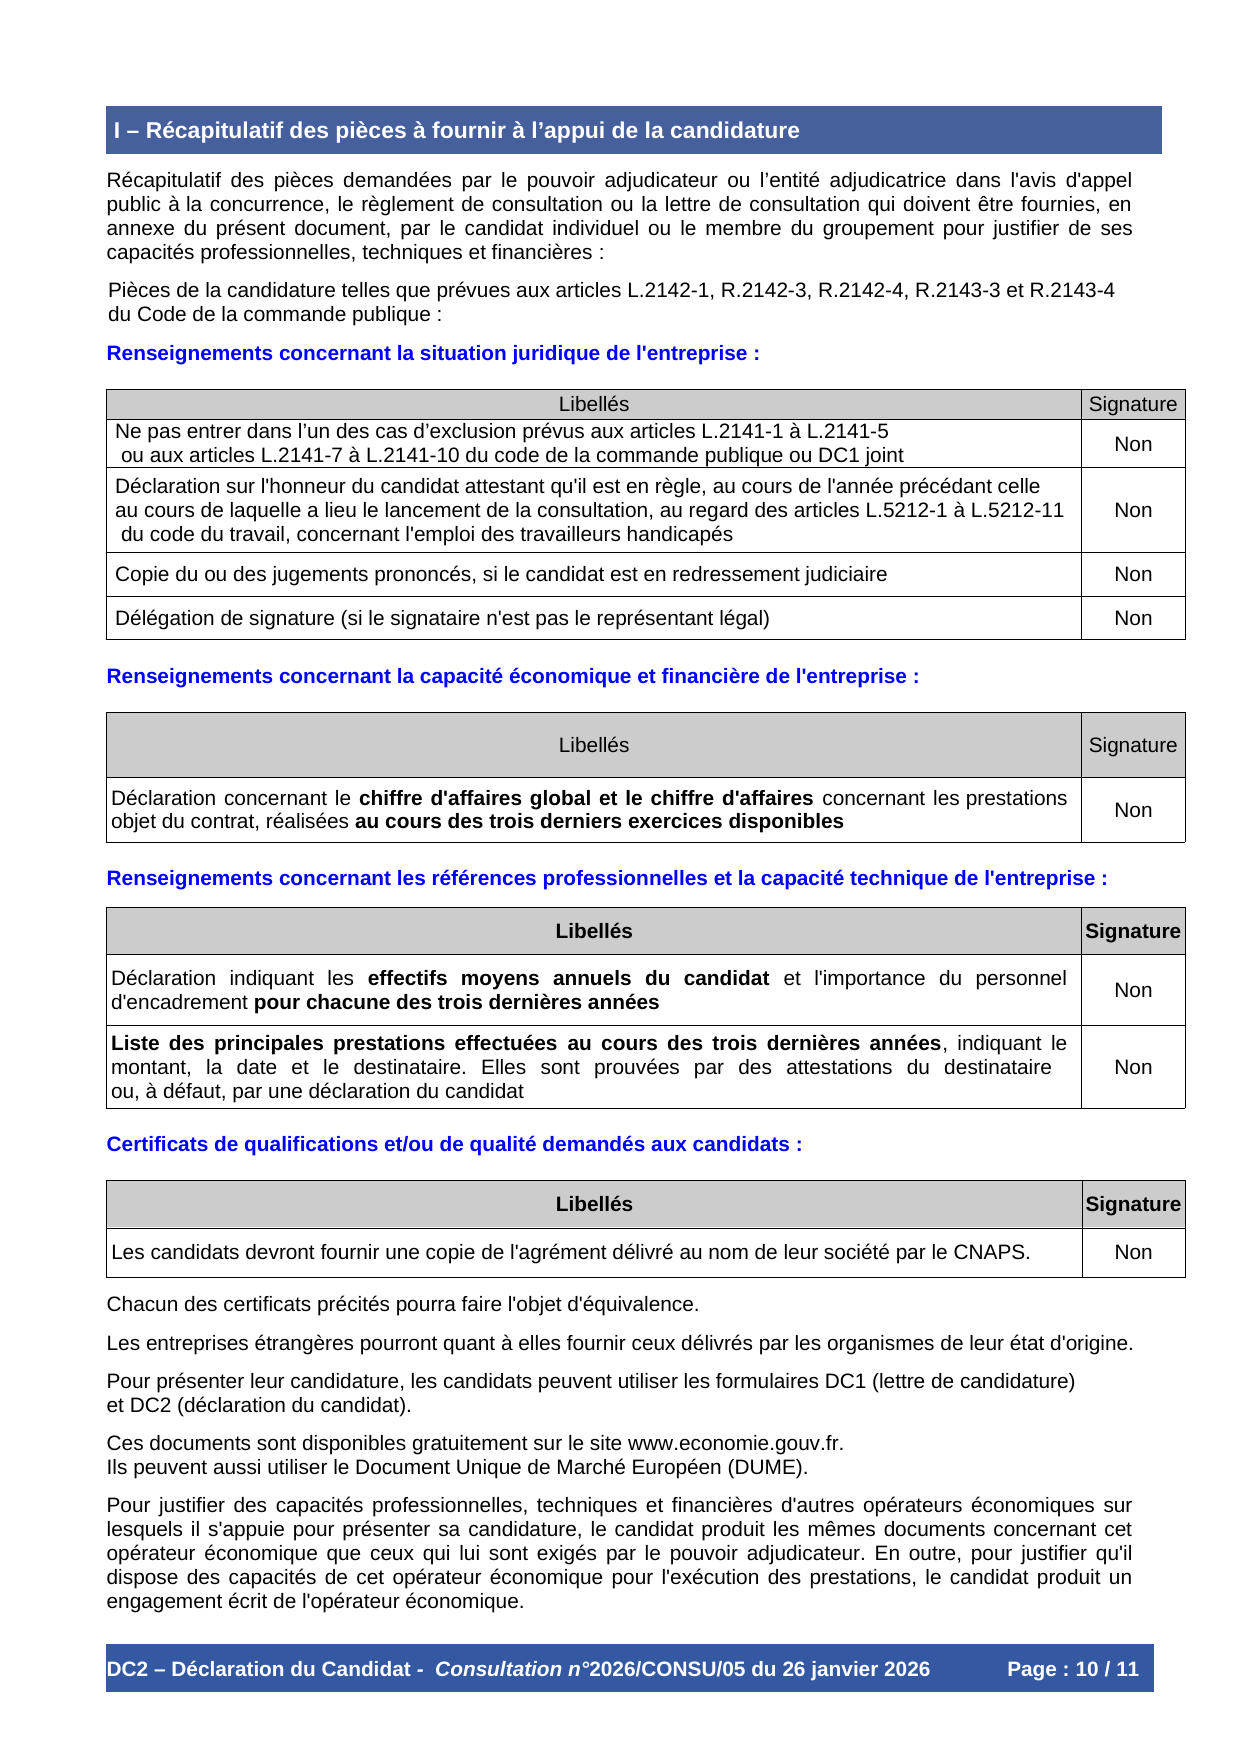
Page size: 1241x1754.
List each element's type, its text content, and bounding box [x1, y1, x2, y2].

text Ils peuvent aussi utiliser le Document Unique de Marché Européen (DUME). [106, 1455, 1134, 1479]
table_cell Non [1082, 420, 1185, 467]
table_cell Déclaration sur l'honneur du candidat attestant qu'il est en règle, au cours de l'année précédant celle au cours de laquelle a lieu le lancement de la consultation, au regard des articles L.5212-1 à L.5212-11 du code du travail, concernant l'emploi des travailleurs handicapés [107, 468, 1081, 552]
table_header Signature [1082, 908, 1185, 954]
text Pour justifier des capacités professionnelles, techniques et financières d'autres opérateurs économiques sur lesquels il s'appuie pour présenter sa candidature, le candidat produit les mêmes documents concernant cet opérateur économique que ceux qui lui sont exigés par le pouvoir adjudicateur. En outre, pour justifier qu'il dispose des capacités de cet opérateur économique pour l'exécution des prestations, le candidat produit un engagement écrit de l'opérateur économique. [106, 1493, 1134, 1613]
table_cell Non [1082, 597, 1185, 639]
table_cell Non [1083, 1229, 1185, 1277]
text Certificats de qualifications et/ou de qualité demandés aux candidats : [106, 1132, 1134, 1156]
text Renseignements concernant la situation juridique de l'entreprise : [106, 341, 1134, 364]
table_cell Non [1082, 1026, 1185, 1108]
text Récapitulatif des pièces demandées par le pouvoir adjudicateur ou l’entité adjudicatrice dans l'avis d'appel public à la concurrence, le règlement de consultation ou la lettre de consultation qui doivent être fournies, en annexe du présent document, par le candidat individuel ou le membre du groupement pour justifier de ses capacités professionnelles, techniques et financières : [106, 168, 1134, 264]
table_header Signature [1082, 713, 1185, 777]
table_cell Non [1082, 778, 1185, 842]
table_cell Non [1082, 468, 1185, 552]
text Renseignements concernant les références professionnelles et la capacité technique de l'entreprise : [106, 866, 1134, 890]
table_header Signature [1082, 390, 1185, 419]
table_cell Déclaration concernant le chiffre d'affaires global et le chiffre d'affaires concernant les prestations objet du contrat, réalisées au cours des trois derniers exercices disponibles [107, 778, 1081, 842]
text Chacun des certificats précités pourra faire l'objet d'équivalence. [106, 1292, 1134, 1316]
table_cell Déclaration indiquant les effectifs moyens annuels du candidat et l'importance du personnel d'encadrement pour chacune des trois dernières années [107, 955, 1081, 1025]
text Les entreprises étrangères pourront quant à elles fournir ceux délivrés par les organismes de leur état d'origine. [106, 1330, 1238, 1354]
table_header I – Récapitulatif des pièces à fournir à l’appui de la candidature [106, 106, 1162, 154]
table_header Libellés [107, 713, 1081, 777]
table_cell Liste des principales prestations effectuées au cours des trois dernières années, indiquant le montant, la date et le destinataire. Elles sont prouvées par des attestations du destinataire ou, à défaut, par une déclaration du candidat [107, 1026, 1081, 1108]
table_cell Copie du ou des jugements prononcés, si le candidat est en redressement judiciaire [107, 553, 1081, 596]
table_cell Ne pas entrer dans l’un des cas d’exclusion prévus aux articles L.2141-1 à L.2141-5 ou aux articles L.2141-7 à L.2141-10 du code de la commande publique ou DC1 joint [107, 420, 1081, 467]
table_cell Non [1082, 955, 1185, 1025]
table_header Signature [1083, 1181, 1185, 1227]
text Renseignements concernant la capacité économique et financière de l'entreprise : [106, 664, 1134, 688]
table_cell Délégation de signature (si le signataire n'est pas le représentant légal) [107, 597, 1081, 639]
table_header Libellés [107, 1181, 1082, 1227]
text Pièces de la candidature telles que prévues aux articles L.2142-1, R.2142-3, R.2142-4, R.2143-3 et R.2143-4 du Code de la commande publique : [108, 278, 1125, 326]
table_cell Les candidats devront fournir une copie de l'agrément délivré au nom de leur société par le CNAPS. [107, 1229, 1082, 1277]
text et DC2 (déclaration du candidat). [106, 1393, 1134, 1417]
table_header Libellés [107, 390, 1081, 419]
text Ces documents sont disponibles gratuitement sur le site www.economie.gouv.fr. [106, 1431, 1134, 1455]
table_header Libellés [107, 908, 1081, 954]
text Pour présenter leur candidature, les candidats peuvent utiliser les formulaires DC1 (lettre de candidature) [106, 1369, 1134, 1393]
table_cell Non [1082, 553, 1185, 596]
